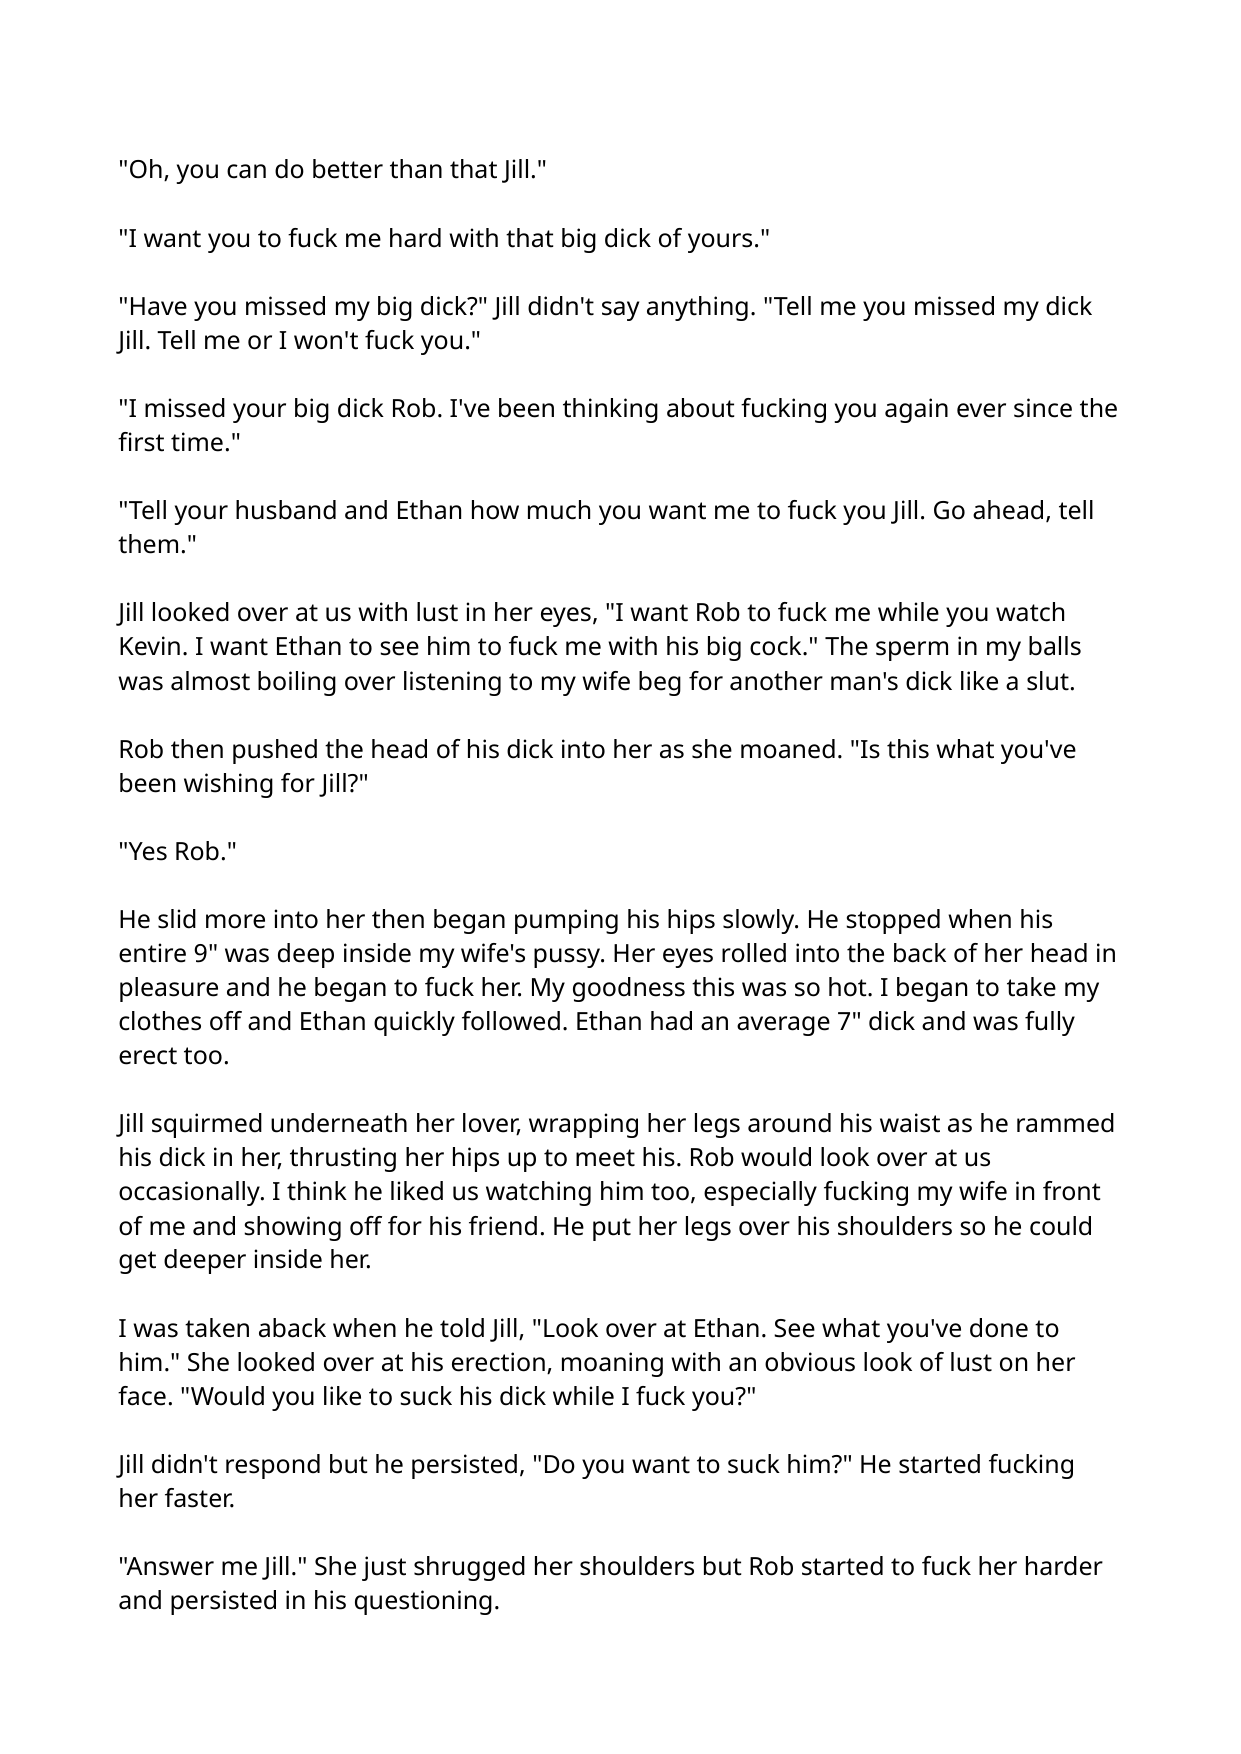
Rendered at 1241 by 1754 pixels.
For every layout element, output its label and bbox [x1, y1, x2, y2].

text [118, 118, 1122, 1617]
